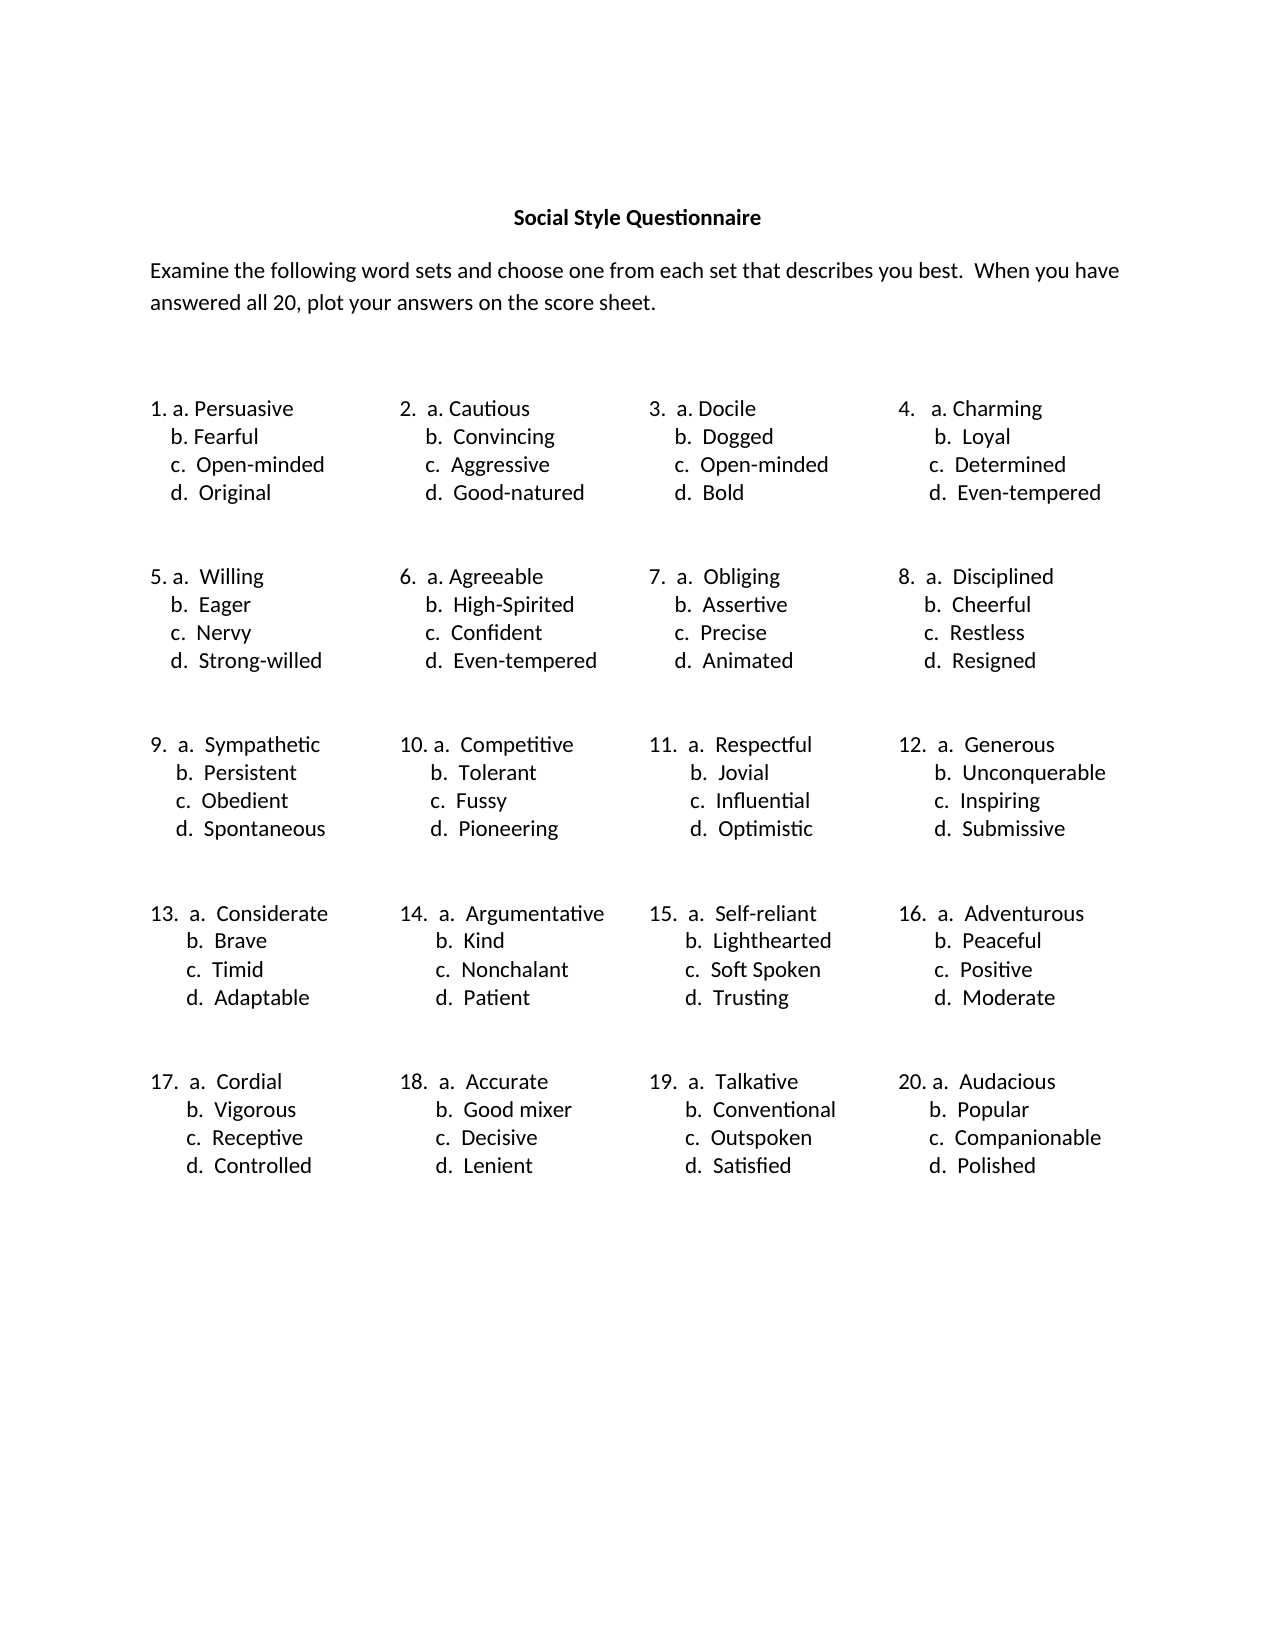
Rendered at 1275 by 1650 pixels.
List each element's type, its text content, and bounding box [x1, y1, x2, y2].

table_cell 18. a. Accurate b. Good mixer c. Decisive d. Lenient [388, 1067, 637, 1235]
table_cell 10. a. Competitive b. Tolerant c. Fussy d. Pioneering [388, 731, 637, 899]
table_header 4. a. Charming b. Loyal c. Determined d. Even-tempered [887, 394, 1136, 562]
table_cell 5. a. Willing b. Eager c. Nervy d. Strong-willed [139, 563, 388, 731]
table_cell 20. a. Audacious b. Popular c. Companionable d. Polished [887, 1067, 1136, 1235]
table_cell 7. a. Obliging b. Assertive c. Precise d. Animated [638, 563, 887, 731]
text Social Style Questionnaire [150, 203, 1125, 231]
table_cell 12. a. Generous b. Unconquerable c. Inspiring d. Submissive [887, 731, 1136, 899]
table_cell 14. a. Argumentative b. Kind c. Nonchalant d. Patient [388, 899, 637, 1067]
text Examine the following word sets and choose one from each set that describes you best. When you have answered all 20, plot your answers on the score sheet. [150, 256, 1125, 316]
table_cell 11. a. Respectful b. Jovial c. Influential d. Optimistic [638, 731, 887, 899]
table_cell 9. a. Sympathetic b. Persistent c. Obedient d. Spontaneous [139, 731, 388, 899]
table_cell 19. a. Talkative b. Conventional c. Outspoken d. Satisfied [638, 1067, 887, 1235]
table_cell 15. a. Self-reliant b. Lighthearted c. Soft Spoken d. Trusting [638, 899, 887, 1067]
table_cell 13. a. Considerate b. Brave c. Timid d. Adaptable [139, 899, 388, 1067]
table_cell 8. a. Disciplined b. Cheerful c. Restless d. Resigned [887, 563, 1136, 731]
table_cell 16. a. Adventurous b. Peaceful c. Positive d. Moderate [887, 899, 1136, 1067]
table_header 3. a. Docile b. Dogged c. Open-minded d. Bold [638, 394, 887, 562]
table_header 2. a. Cautious b. Convincing c. Aggressive d. Good-natured [388, 394, 637, 562]
table_cell 6. a. Agreeable b. High-Spirited c. Confident d. Even-tempered [388, 563, 637, 731]
table_cell 17. a. Cordial b. Vigorous c. Receptive d. Controlled [139, 1067, 388, 1235]
table_header 1. a. Persuasive b. Fearful c. Open-minded d. Original [139, 394, 388, 562]
